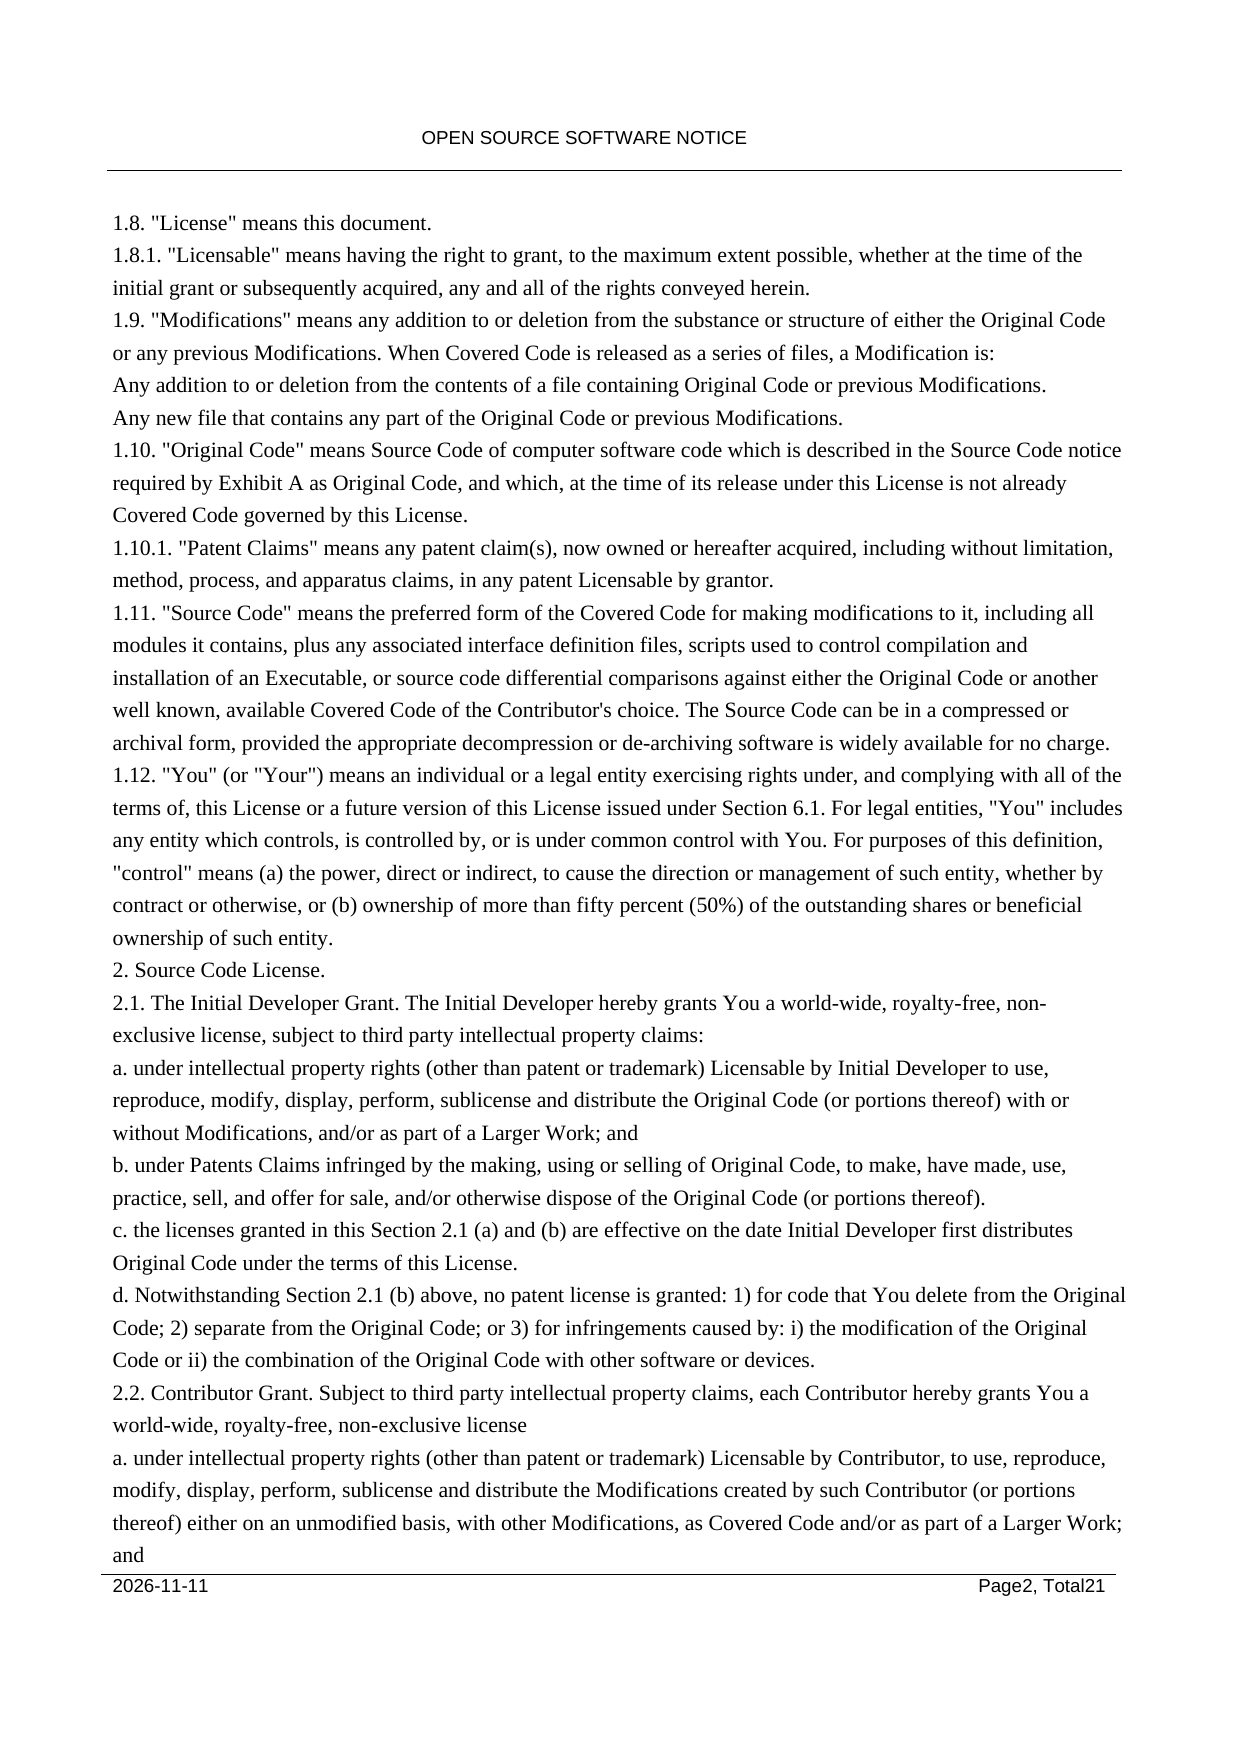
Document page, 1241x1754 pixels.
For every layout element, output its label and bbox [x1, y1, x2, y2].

text [112, 206, 1128, 1571]
